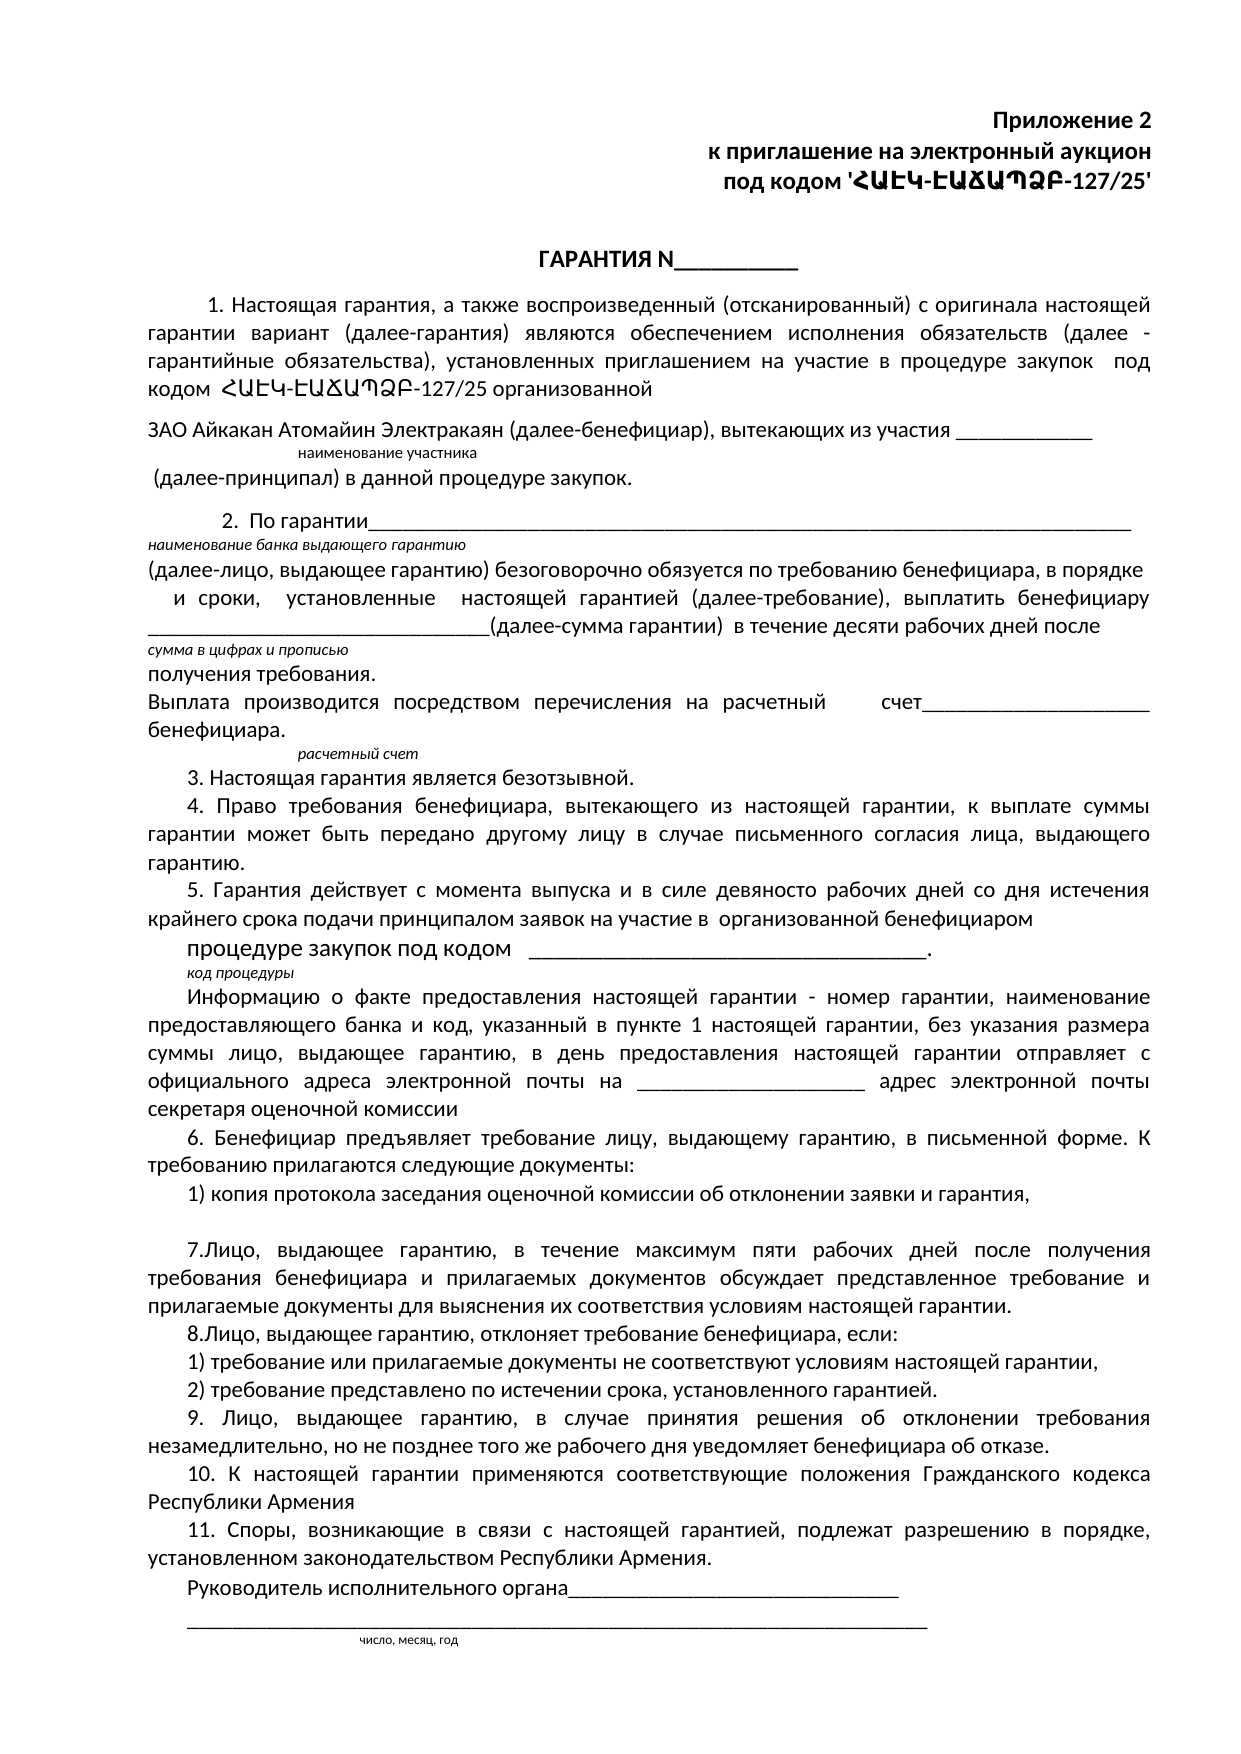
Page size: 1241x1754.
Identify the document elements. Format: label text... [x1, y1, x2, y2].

text к приглашение на электронный аукцион [185, 135, 1152, 165]
text 1. Настоящая гарантия, а также воспроизведенный (отсканированный) с оригинала настоящей гарантии вариант (далее-гарантия) являются обеспечением исполнения обязательств (далее - гарантийные обязательства), установленных приглашением на участие в процедуре закупок под кодом ՀԱԷԿ-ԷԱՃԱՊՁԲ-127/25 организованной [148, 290, 1152, 402]
text 8.Лицо, выдающее гарантию, отклоняет требование бенефициара, если: [148, 1319, 1152, 1347]
text наименование банка выдающего гарантию [148, 534, 1152, 555]
text 3. Настоящая гарантия является безотзывной. [148, 763, 1152, 792]
text Выплата производится посредством перечисления на расчетный счет____________________ бенефициара. [148, 687, 1152, 743]
text 6. Бенефициар предъявляет требование лицу, выдающему гарантию, в письменной форме. К требованию прилагаются следующие документы: [148, 1123, 1152, 1179]
text код процедуры [148, 962, 1152, 982]
text 1) требование или прилагаемые документы не соответствуют условиям настоящей гарантии, [148, 1347, 1152, 1375]
text ГАРАНТИЯ N__________ [185, 243, 1152, 273]
text 9. Лицо, выдающее гарантию, в случае принятия решения об отклонении требования незамедлительно, но не позднее того же рабочего дня уведомляет бенефициара об отказе. [148, 1403, 1152, 1459]
text ЗАО Айкакан Атомайин Электракаян (далее-бенефициар), вытекающих из участия ____________ [148, 415, 1152, 443]
text (далее-принципал) в данной процедуре закупок. [148, 463, 1152, 491]
text Руководитель исполнительного органа_____________________________ [148, 1573, 1152, 1601]
text _________________________________________________________________ [148, 1604, 1152, 1632]
text 11. Споры, возникающие в связи с настоящей гарантией, подлежат разрешению в порядке, установленном законодательством Республики Армения. [148, 1515, 1152, 1571]
text Информацию о факте предоставления настоящей гарантии - номер гарантии, наименование предоставляющего банка и код, указанный в пункте 1 настоящей гарантии, без указания размера суммы лицо, выдающее гарантию, в день предоставления настоящей гарантии отправляет с официального адреса электронной почты на ____________________ адрес электронной почты секретаря оценочной комиссии [148, 982, 1152, 1123]
text (далее-лицо, выдающее гарантию) безоговорочно обязуется по требованию бенефициара, в порядке [148, 555, 1152, 583]
text 5. Гарантия действует с момента выпуска и в силе девяносто рабочих дней со дня истечения крайнего срока подачи принципалом заявок на участие в организованной бенефициаром [148, 876, 1152, 932]
text 4. Право требования бенефициара, вытекающего из настоящей гарантии, к выплате суммы гарантии может быть передано другому лицу в случае письменного согласия лица, выдающего гарантию. [148, 792, 1152, 876]
text процедуре закупок под кодом ________________________________. [148, 932, 1152, 962]
text 2. По гарантии___________________________________________________________________ [148, 506, 1152, 534]
text 2) требование представлено по истечении срока, установленного гарантией. [148, 1375, 1152, 1403]
text расчетный счет [148, 743, 1152, 763]
text сумма в цифрах и прописью [148, 639, 1152, 659]
text число, месяц, год [148, 1632, 1152, 1660]
text 7.Лицо, выдающее гарантию, в течение максимум пяти рабочих дней после получения требования бенефициара и прилагаемых документов обсуждает представленное требование и прилагаемые документы для выяснения их соответствия условиям настоящей гарантии. [148, 1235, 1152, 1319]
text получения требования. [148, 659, 1152, 687]
text и сроки, установленные настоящей гарантией (далее-требование), выплатить бенефициару ______________________________(далее-сумма гарантии) в течение десяти рабочих дней после [148, 583, 1152, 639]
text наименование участника [148, 443, 1152, 463]
text 1) копия протокола заседания оценочной комиссии об отклонении заявки и гарантия, [148, 1179, 1152, 1207]
text Приложение 2 [148, 104, 1152, 135]
text 10. К настоящей гарантии применяются соответствующие положения Гражданского кодекса Республики Армения [148, 1459, 1152, 1515]
text под кодом 'ՀԱԷԿ-ԷԱՃԱՊՁԲ-127/25' [185, 165, 1152, 196]
